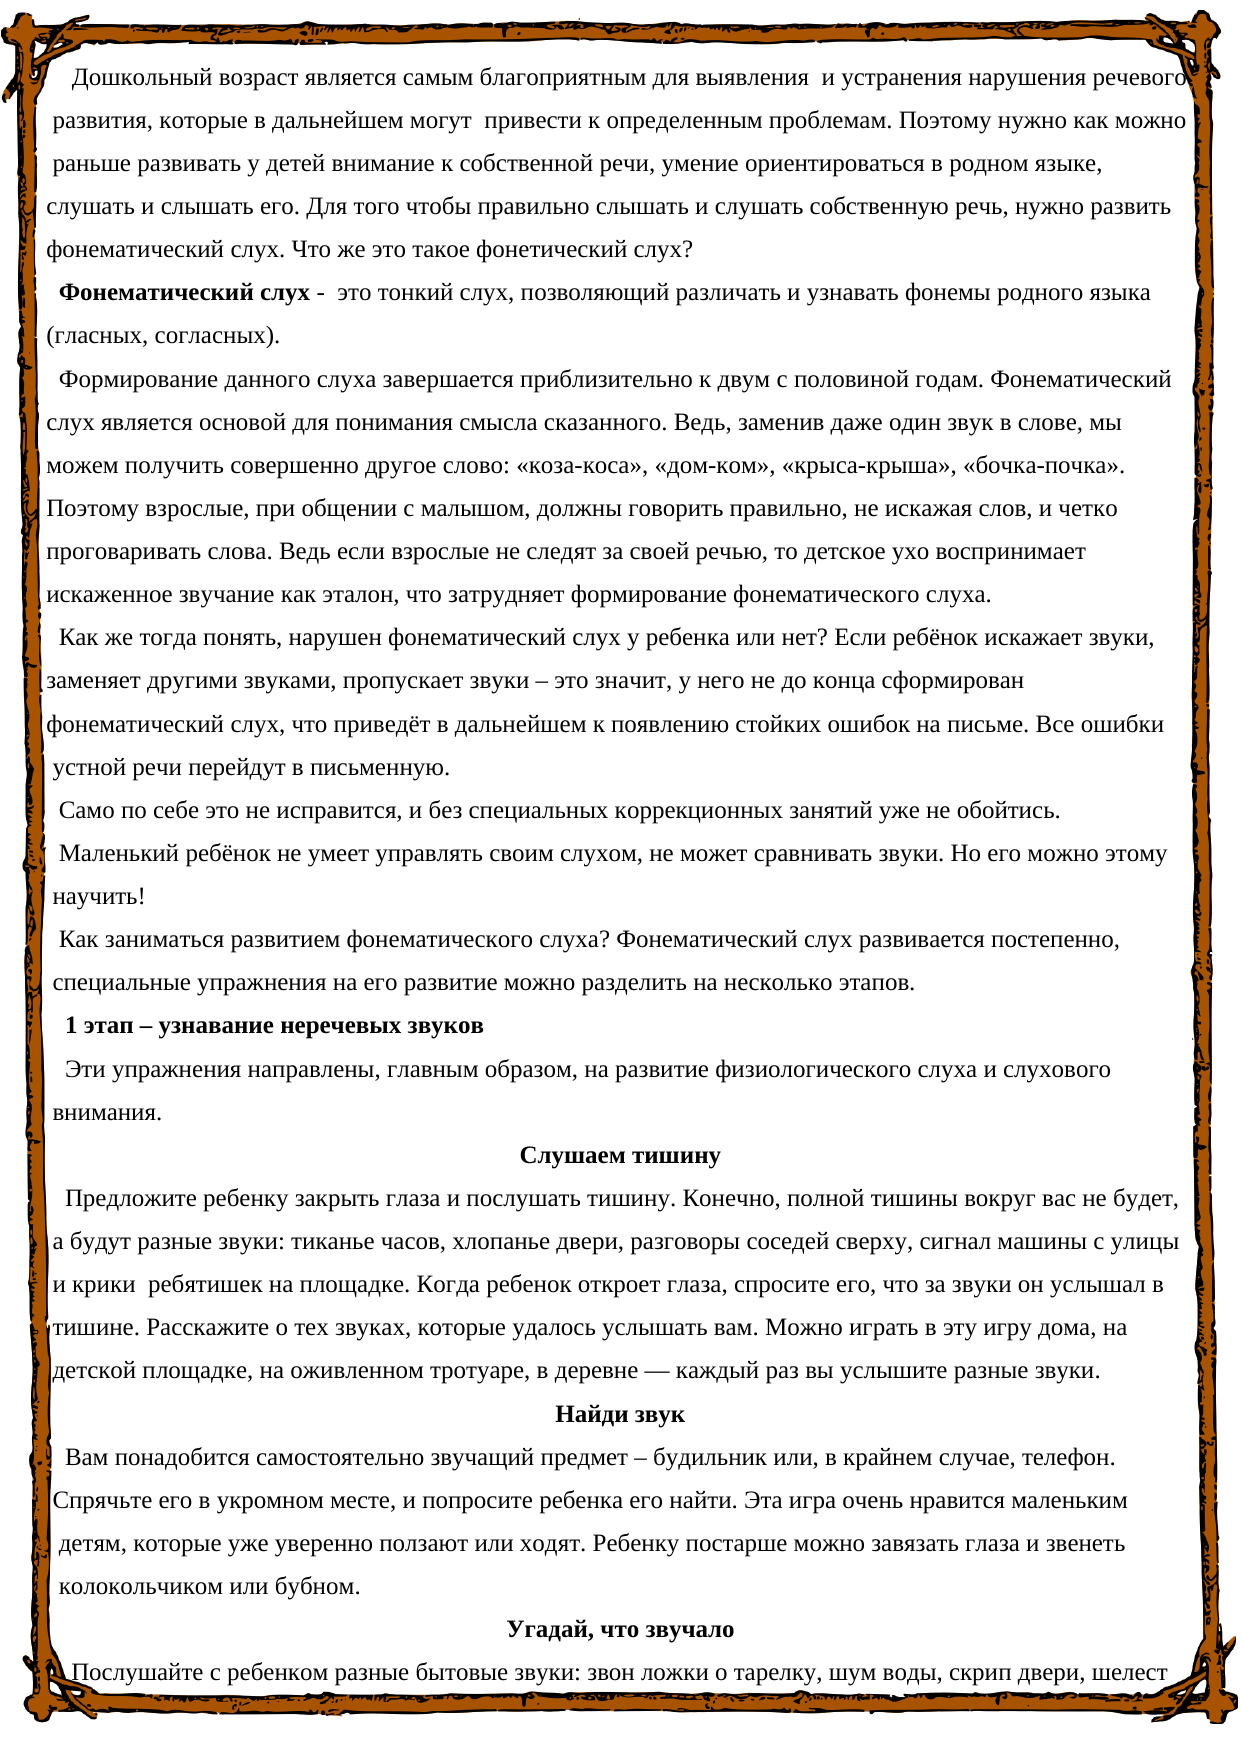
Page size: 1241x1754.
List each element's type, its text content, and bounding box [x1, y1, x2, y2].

text Угадай, что звучало [15, 1614, 1226, 1643]
text искаженное звучание как эталон, что затрудняет формирование фонематического слуха. [15, 579, 1226, 608]
text Дошкольный возраст является самым благоприятным для выявления и устранения нарушения речевого [15, 62, 1226, 91]
text Фонематический слух - это тонкий слух, позволяющий различать и узнавать фонемы родного языка [15, 277, 1226, 306]
text Само по себе это не исправится, и без специальных коррекционных занятий уже не обойтись. [15, 795, 1226, 824]
picture [1, 10, 1238, 1724]
text Слушаем тишину [15, 1140, 1226, 1169]
text заменяет другими звуками, пропускает звуки – это значит, у него не до конца сформирован [15, 666, 1226, 694]
text Маленький ребёнок не умеет управлять своим слухом, не может сравнивать звуки. Но его можно этому [15, 838, 1226, 867]
text раньше развивать у детей внимание к собственной речи, умение ориентироваться в родном языке, [15, 148, 1226, 177]
text и крики ребятишек на площадке. Когда ребенок откроет глаза, спросите его, что за звуки он услышал в [15, 1269, 1226, 1298]
text Послушайте с ребенком разные бытовые звуки: звон ложки о тарелку, шум воды, скрип двери, шелест [15, 1657, 1226, 1686]
text детской площадке, на оживленном тротуаре, в деревне — каждый раз вы услышите разные звуки. [15, 1356, 1226, 1384]
text Формирование данного слуха завершается приблизительно к двум с половиной годам. Фонематический [15, 364, 1226, 392]
text устной речи перейдут в письменную. [15, 752, 1226, 781]
text Эти упражнения направлены, главным образом, на развитие физиологического слуха и слухового [15, 1054, 1226, 1082]
text (гласных, согласных). [15, 321, 1226, 349]
text колокольчиком или бубном. [15, 1571, 1226, 1600]
text проговаривать слова. Ведь если взрослые не следят за своей речью, то детское ухо воспринимает [15, 536, 1226, 565]
text внимания. [15, 1097, 1226, 1126]
text развития, которые в дальнейшем могут привести к определенным проблемам. Поэтому нужно как можно [15, 105, 1226, 134]
text Вам понадобится самостоятельно звучащий предмет – будильник или, в крайнем случае, телефон. [15, 1442, 1226, 1471]
text научить! [15, 881, 1226, 910]
text фонематический слух, что приведёт в дальнейшем к появлению стойких ошибок на письме. Все ошибки [15, 709, 1226, 737]
text можем получить совершенно другое слово: «коза-коса», «дом-ком», «крыса-крыша», «бочка-почка». [15, 450, 1226, 479]
text Как же тогда понять, нарушен фонематический слух у ребенка или нет? Если ребёнок искажает звуки, [15, 622, 1226, 651]
text Найди звук [15, 1399, 1226, 1427]
text слух является основой для понимания смысла сказанного. Ведь, заменив даже один звук в слове, мы [15, 407, 1226, 436]
text Как заниматься развитием фонематического слуха? Фонематический слух развивается постепенно, [15, 924, 1226, 953]
text фонематический слух. Что же это такое фонетический слух? [15, 234, 1226, 263]
text Поэтому взрослые, при общении с малышом, должны говорить правильно, не искажая слов, и четко [15, 493, 1226, 522]
text тишине. Расскажите о тех звуках, которые удалось услышать вам. Можно играть в эту игру дома, на [15, 1312, 1226, 1341]
text специальные упражнения на его развитие можно разделить на несколько этапов. [15, 967, 1226, 996]
text Предложите ребенку закрыть глаза и послушать тишину. Конечно, полной тишины вокруг вас не будет, [15, 1183, 1226, 1212]
text а будут разные звуки: тиканье часов, хлопанье двери, разговоры соседей сверху, сигнал машины с улицы [15, 1226, 1226, 1255]
text слушать и слышать его. Для того чтобы правильно слышать и слушать собственную речь, нужно развить [15, 191, 1226, 220]
text Спрячьте его в укромном месте, и попросите ребенка его найти. Эта игра очень нравится маленьким [15, 1485, 1226, 1514]
text детям, которые уже уверенно ползают или ходят. Ребенку постарше можно завязать глаза и звенеть [15, 1528, 1226, 1557]
text 1 этап – узнавание неречевых звуков [15, 1011, 1226, 1039]
